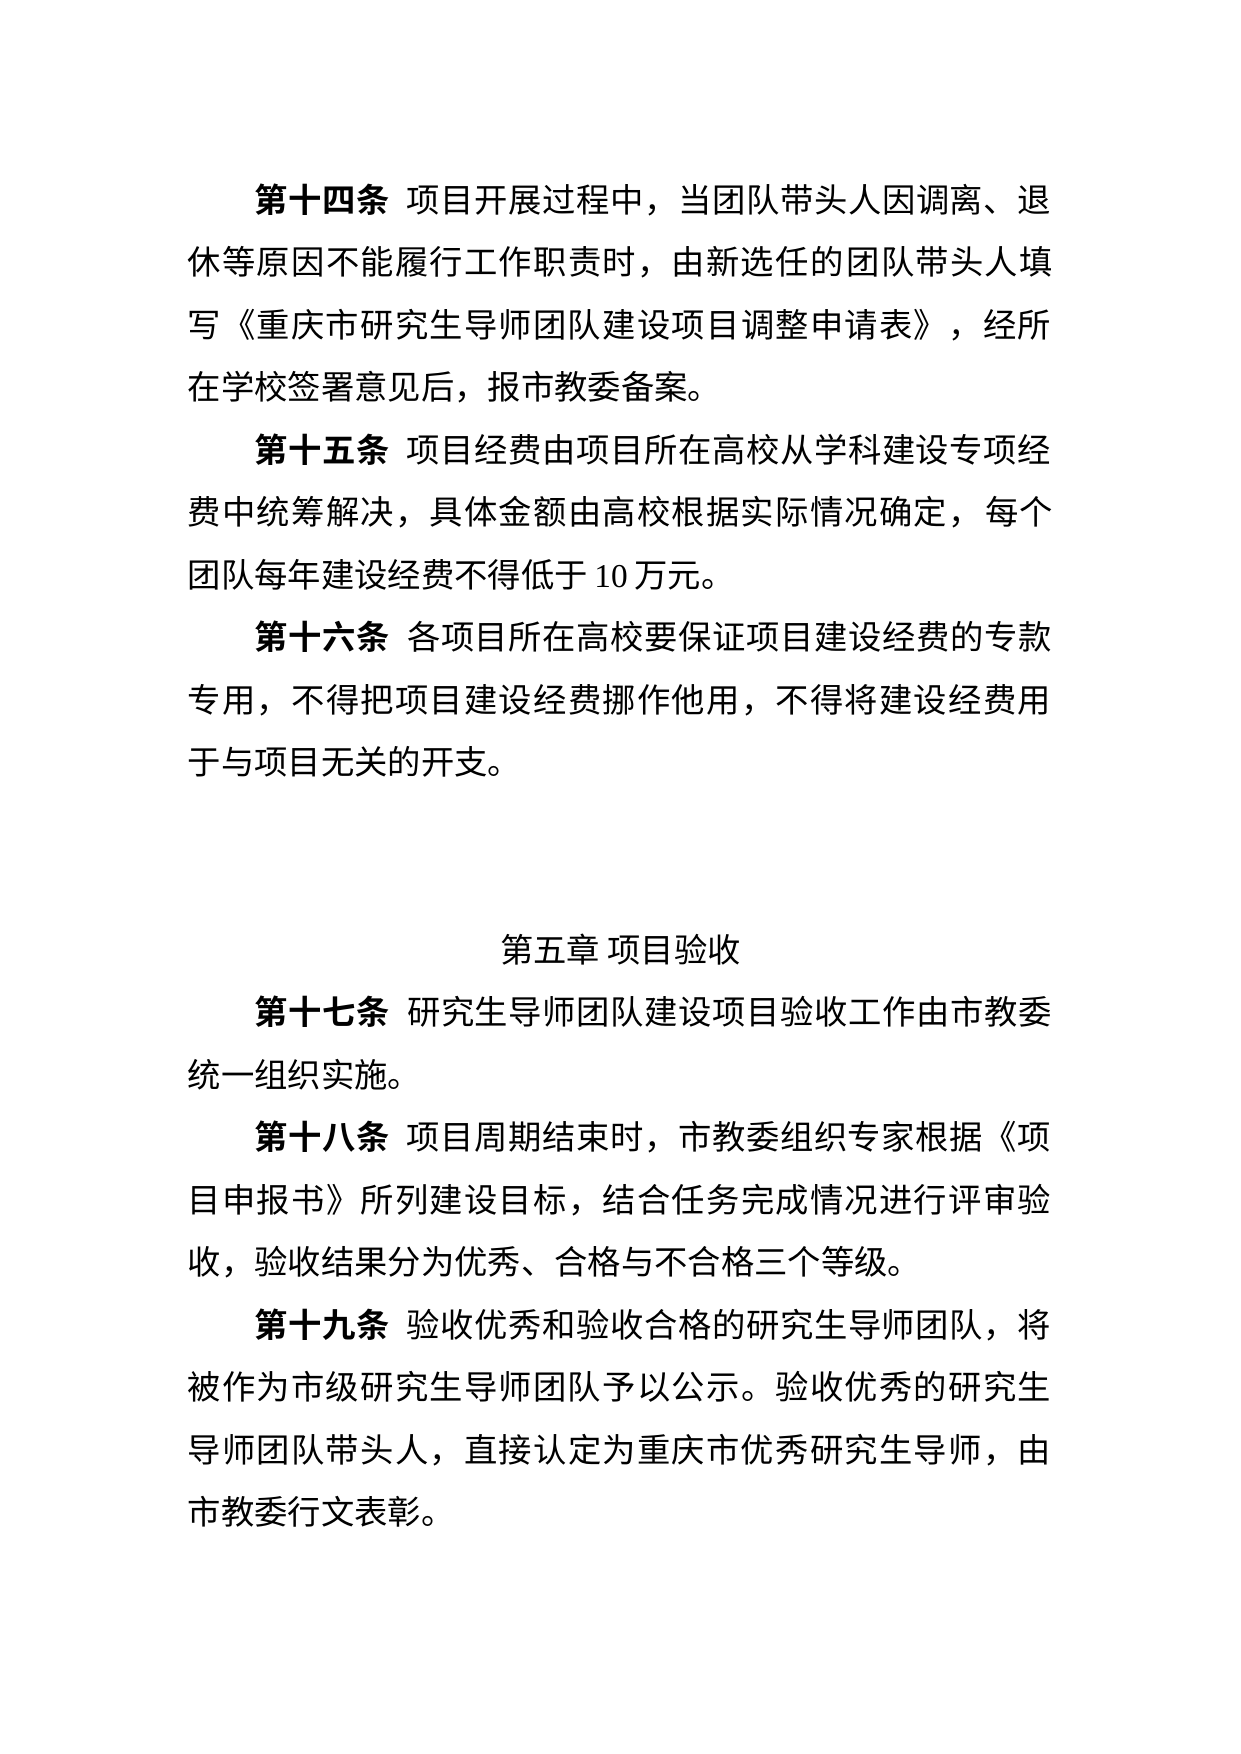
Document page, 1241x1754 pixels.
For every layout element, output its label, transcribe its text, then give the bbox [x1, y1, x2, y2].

text 第十四条 项目开展过程中，当团队带头人因调离、退休等原因不能履行工作职责时，由新选任的团队带头人填写《重庆市研究生导师团队建设项目调整申请表》，经所在学校签署意见后，报市教委备案。 [187, 162, 1053, 412]
subtitle 第十七条 研究生导师团队建设项目验收工作由市教委统一组织实施。 [187, 974, 1053, 1099]
text 第十六条 各项目所在高校要保证项目建设经费的专款专用，不得把项目建设经费挪作他用，不得将建设经费用于与项目无关的开支。 [187, 599, 1053, 787]
text 第十九条 验收优秀和验收合格的研究生导师团队，将被作为市级研究生导师团队予以公示。验收优秀的研究生导师团队带头人，直接认定为重庆市优秀研究生导师，由市教委行文表彰。 [187, 1287, 1053, 1537]
text 第五章 项目验收 [187, 912, 1053, 974]
subtitle 第十八条 项目周期结束时，市教委组织专家根据《项目申报书》所列建设目标，结合任务完成情况进行评审验收，验收结果分为优秀、合格与不合格三个等级。 [187, 1099, 1053, 1287]
text 第十五条 项目经费由项目所在高校从学科建设专项经费中统筹解决，具体金额由高校根据实际情况确定，每个团队每年建设经费不得低于10万元。 [187, 412, 1053, 599]
